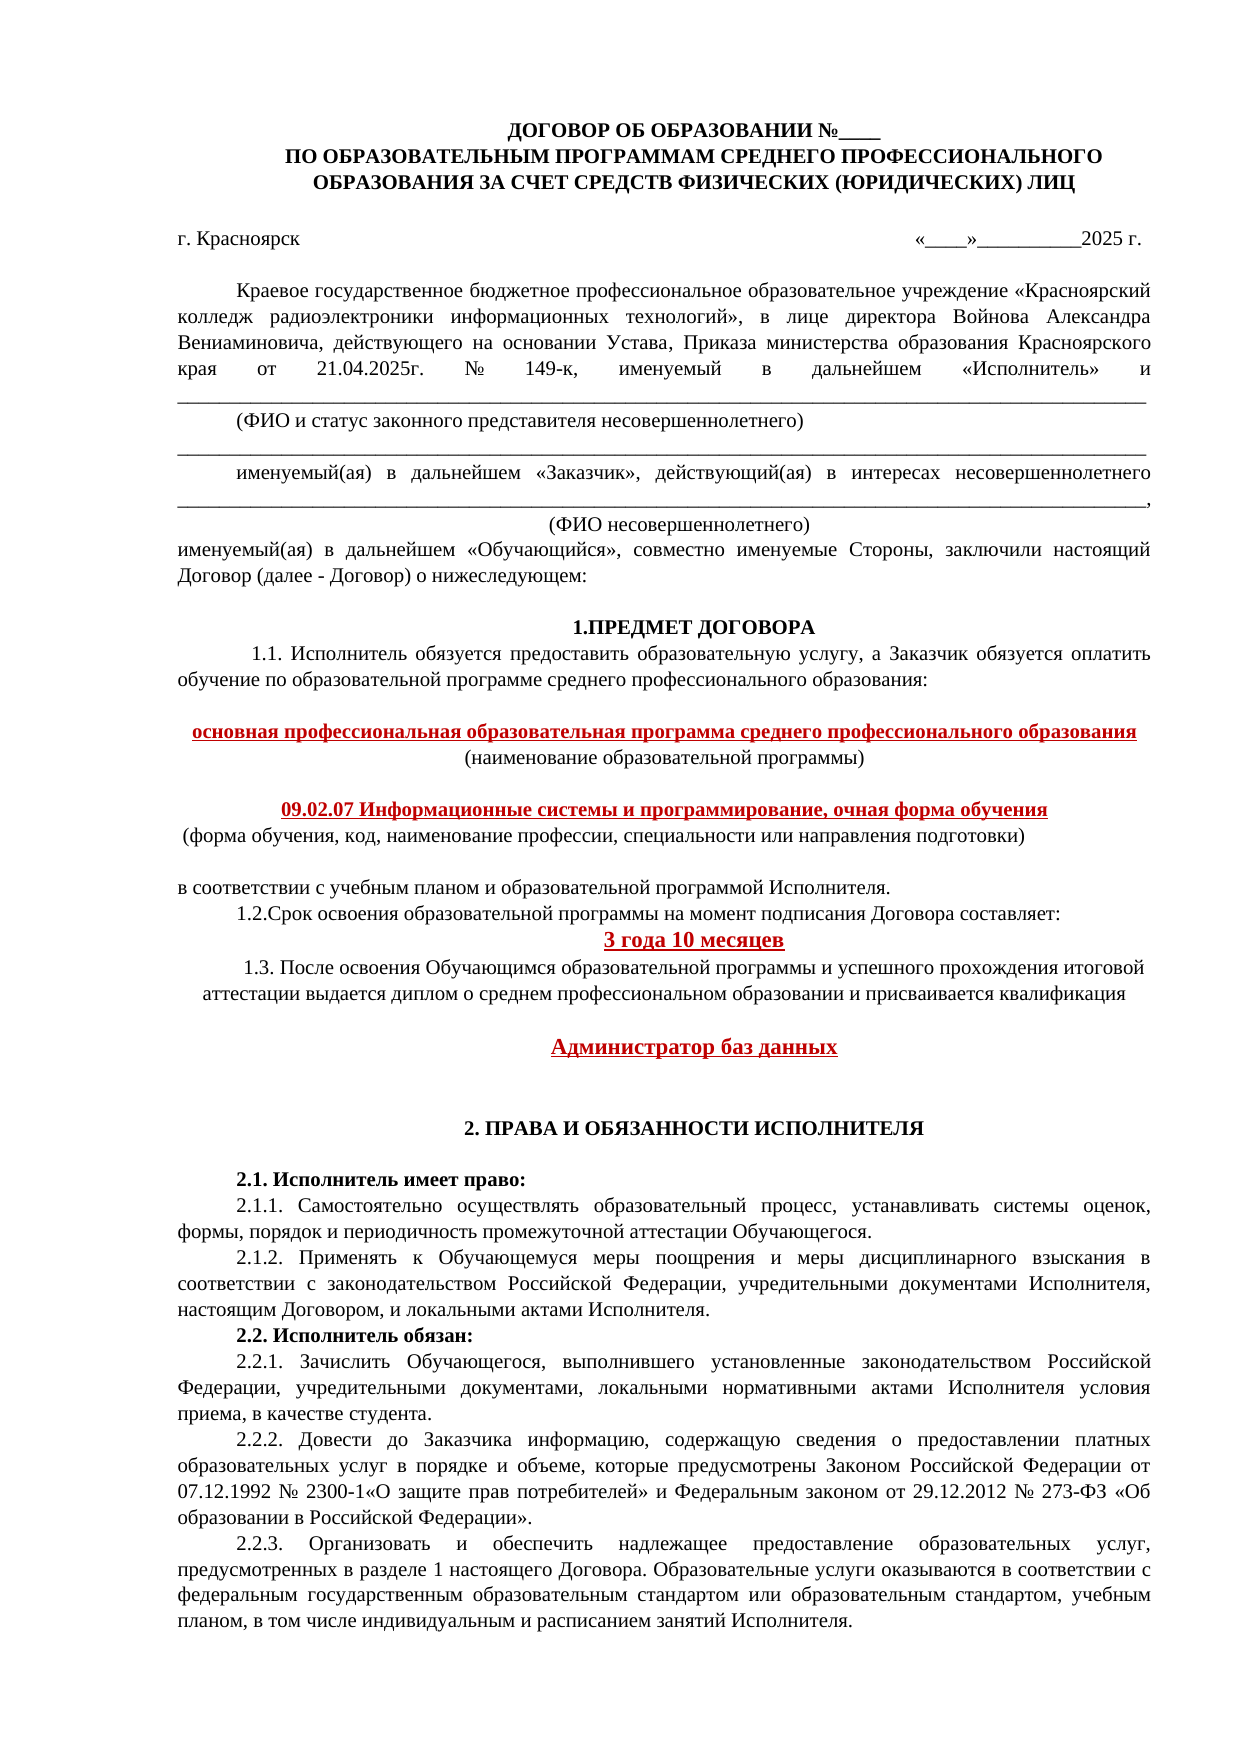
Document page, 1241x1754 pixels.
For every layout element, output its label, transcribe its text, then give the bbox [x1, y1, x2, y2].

text 1.2.Срок освоения образовательной программы на момент подписания Договора составляет: [177, 901, 1152, 924]
text 1.1. Исполнитель обязуется предоставить образовательную услугу, а Заказчик обязуется оплатить обучение по образовательной программе среднего профессионального образования: [177, 641, 1152, 691]
text 2.1. Исполнитель имеет право: [177, 1167, 1152, 1191]
text 2.2.3. Организовать и обеспечить надлежащее предоставление образовательных услуг, предусмотренных в разделе 1 настоящего Договора. Образовательные услуги оказываются в соответствии с федеральным государственным образовательным стандартом или образовательным стандартом, учебным планом, в том числе индивидуальным и расписанием занятий Исполнителя. [177, 1531, 1152, 1632]
text _____________________________________________________________________________________________ [177, 434, 1152, 458]
text Краевое государственное бюджетное профессиональное образовательное учреждение «Красноярский колледж радиоэлектроники информационных технологий», в лице директора Войнова Александра Вениаминовича, действующего на основании Устава, Приказа министерства образования Красноярского края от 21.04.2025г. № 149-к, именуемый в дальнейшем «Исполнитель» и _____________________________________________________________________________________________ [177, 278, 1152, 406]
text (форма обучения, код, наименование профессии, специальности или направления подготовки) [177, 823, 1152, 847]
text 1.3. После освоения Обучающимся образовательной программы и успешного прохождения итоговой аттестации выдается диплом о среднем профессиональном образовании и присваивается квалификация [177, 955, 1152, 1005]
text 2.1.2. Применять к Обучающемуся меры поощрения и меры дисциплинарного взыскания в соответствии с законодательством Российской Федерации, учредительными документами Исполнителя, настоящим Договором, и локальными актами Исполнителя. [177, 1245, 1152, 1321]
text именуемый(ая) в дальнейшем «Заказчик», действующий(ая) в интересах несовершеннолетнего _____________________________________________________________________________________________, [177, 459, 1152, 509]
text ДОГОВОР ОБ ОБРАЗОВАНИИ №____ [177, 118, 1152, 142]
text 2.2. Исполнитель обязан: [177, 1323, 1152, 1347]
text (наименование образовательной программы) [177, 745, 1152, 769]
text в соответствии с учебным планом и образовательной программой Исполнителя. [177, 874, 1152, 899]
text 09.02.07 Информационные системы и программирование, очная форма обучения [177, 797, 1152, 821]
text (ФИО и статус законного представителя несовершеннолетнего) [177, 408, 1152, 432]
text основная профессиональная образовательная программа среднего профессионального образования [177, 719, 1152, 743]
text 2.1.1. Самостоятельно осуществлять образовательный процесс, устанавливать системы оценок, формы, порядок и периодичность промежуточной аттестации Обучающегося. [177, 1193, 1152, 1243]
text 2.2.2. Довести до Заказчика информацию, содержащую сведения о предоставлении платных образовательных услуг в порядке и объеме, которые предусмотрены Законом Российской Федерации от 07.12.1992 № 2300-1«О защите прав потребителей» и Федеральным законом от 29.12.2012 № 273-ФЗ «Об образовании в Российской Федерации». [177, 1427, 1152, 1529]
text ОБРАЗОВАНИЯ ЗА СЧЕТ СРЕДСТВ ФИЗИЧЕСКИХ (ЮРИДИЧЕСКИХ) ЛИЦ [177, 170, 1152, 194]
text г. Красноярск «____»__________2025 г. [177, 226, 1152, 250]
text (ФИО несовершеннолетнего) [177, 511, 1152, 536]
text именуемый(ая) в дальнейшем «Обучающийся», совместно именуемые Стороны, заключили настоящий Договор (далее - Договор) о нижеследующем: [177, 537, 1152, 587]
text 3 года 10 месяцев [177, 926, 1152, 953]
text 2.2.1. Зачислить Обучающегося, выполнившего установленные законодательством Российской Федерации, учредительными документами, локальными нормативными актами Исполнителя условия приема, в качестве студента. [177, 1349, 1152, 1425]
text ПО ОБРАЗОВАТЕЛЬНЫМ ПРОГРАММАМ СРЕДНЕГО ПРОФЕССИОНАЛЬНОГО [177, 144, 1152, 168]
text 2. ПРАВА И ОБЯЗАННОСТИ ИСПОЛНИТЕЛЯ [177, 1116, 1152, 1139]
text Администратор баз данных [177, 1033, 1152, 1059]
text 1.ПРЕДМЕТ ДОГОВОРА [177, 615, 1152, 639]
